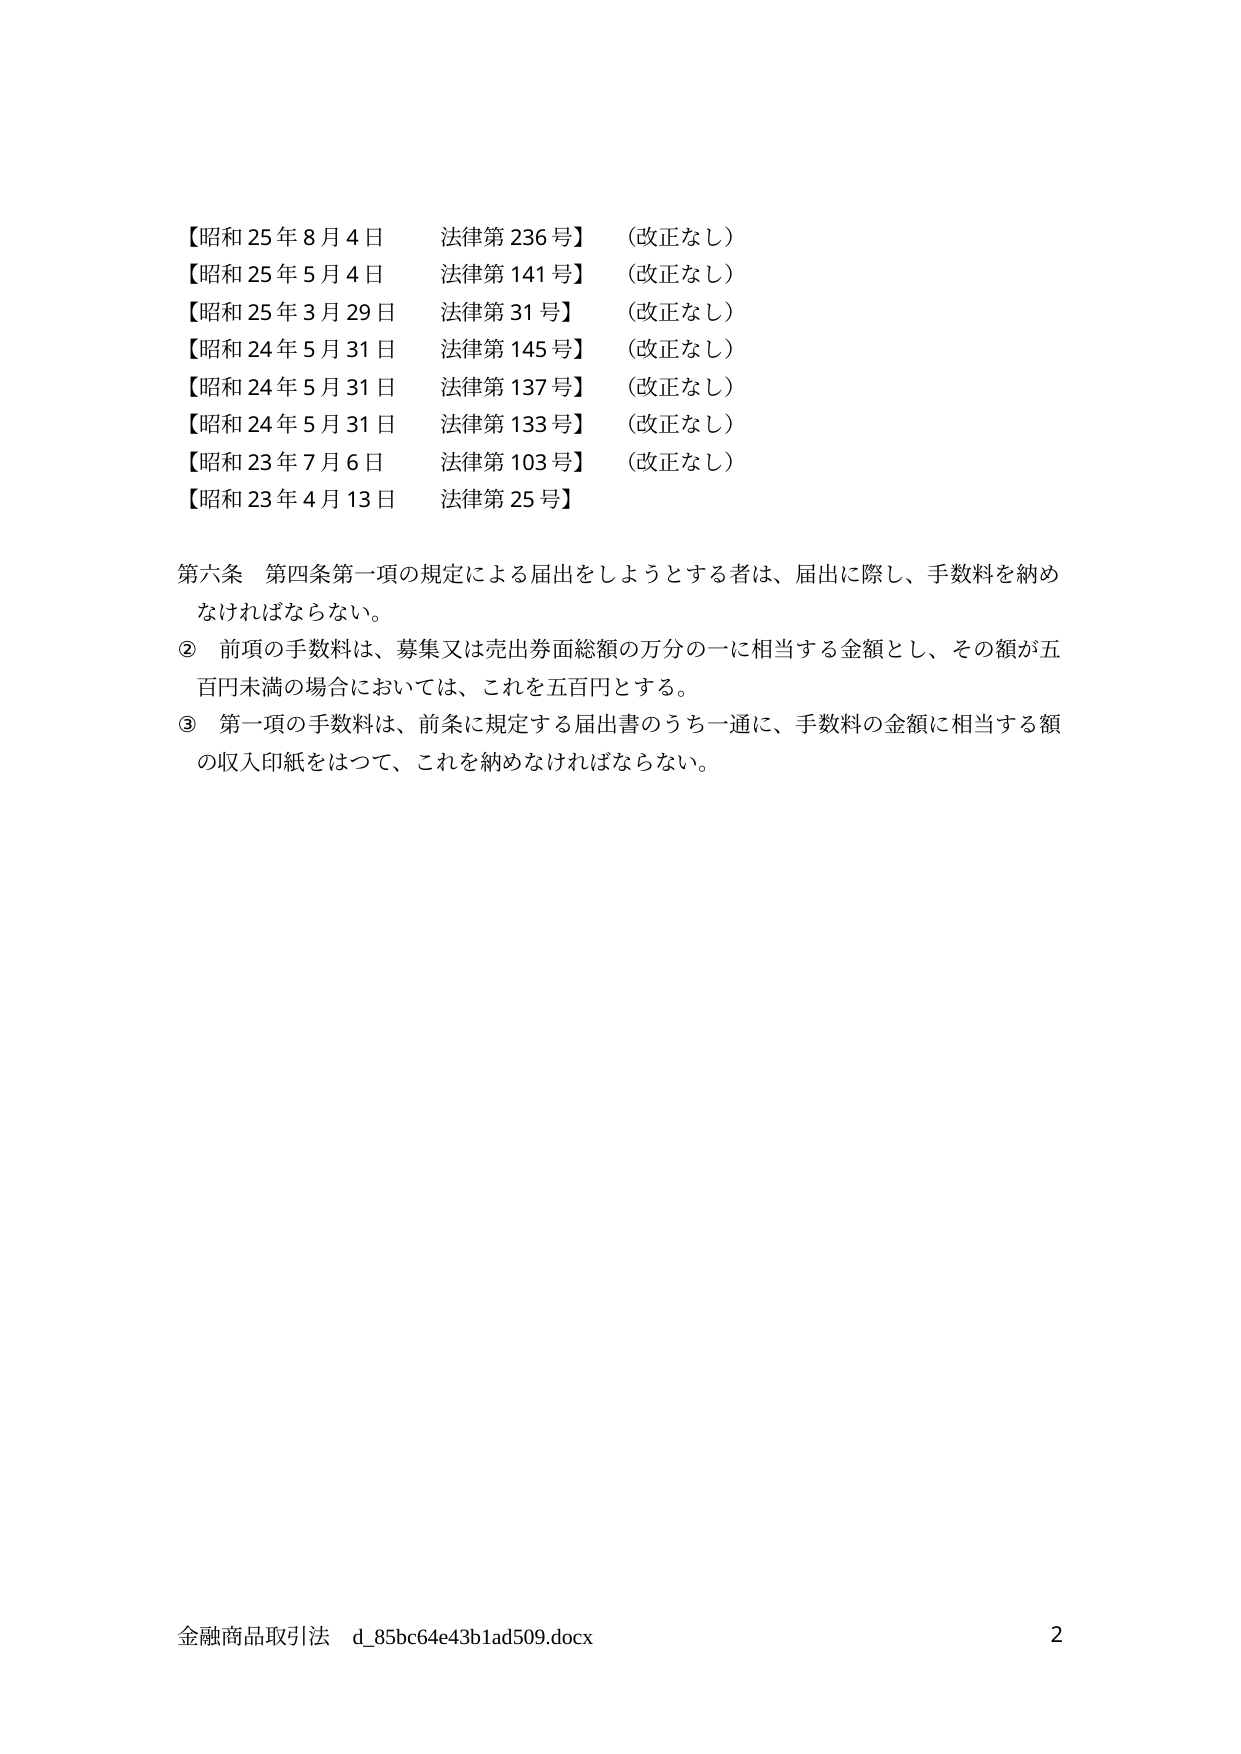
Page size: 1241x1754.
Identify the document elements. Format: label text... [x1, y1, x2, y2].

text 第六条 第四条第一項の規定による届出をしようとする者は、届出に際し、手数料を納めなければならない。 [177, 554, 1063, 629]
text 【昭和23年4月13日 法律第25号】 [177, 479, 1063, 517]
text 【昭和24年5月31日 法律第137号】 （改正なし） [177, 367, 1063, 404]
text ② 前項の手数料は、募集又は売出券面総額の万分の一に相当する金額とし、その額が五百円未満の場合においては、これを五百円とする。 [177, 629, 1063, 704]
text ③ 第一項の手数料は、前条に規定する届出書のうち一通に、手数料の金額に相当する額の収入印紙をはつて、これを納めなければならない。 [177, 704, 1063, 779]
text 【昭和24年5月31日 法律第145号】 （改正なし） [177, 329, 1063, 367]
text 【昭和24年5月31日 法律第133号】 （改正なし） [177, 404, 1063, 442]
text 【昭和25年3月29日 法律第31号】 （改正なし） [177, 292, 1063, 329]
text 【昭和25年8月4日 法律第236号】 （改正なし） [177, 217, 1063, 254]
text 【昭和25年5月4日 法律第141号】 （改正なし） [177, 254, 1063, 292]
text 【昭和23年7月6日 法律第103号】 （改正なし） [177, 442, 1063, 479]
